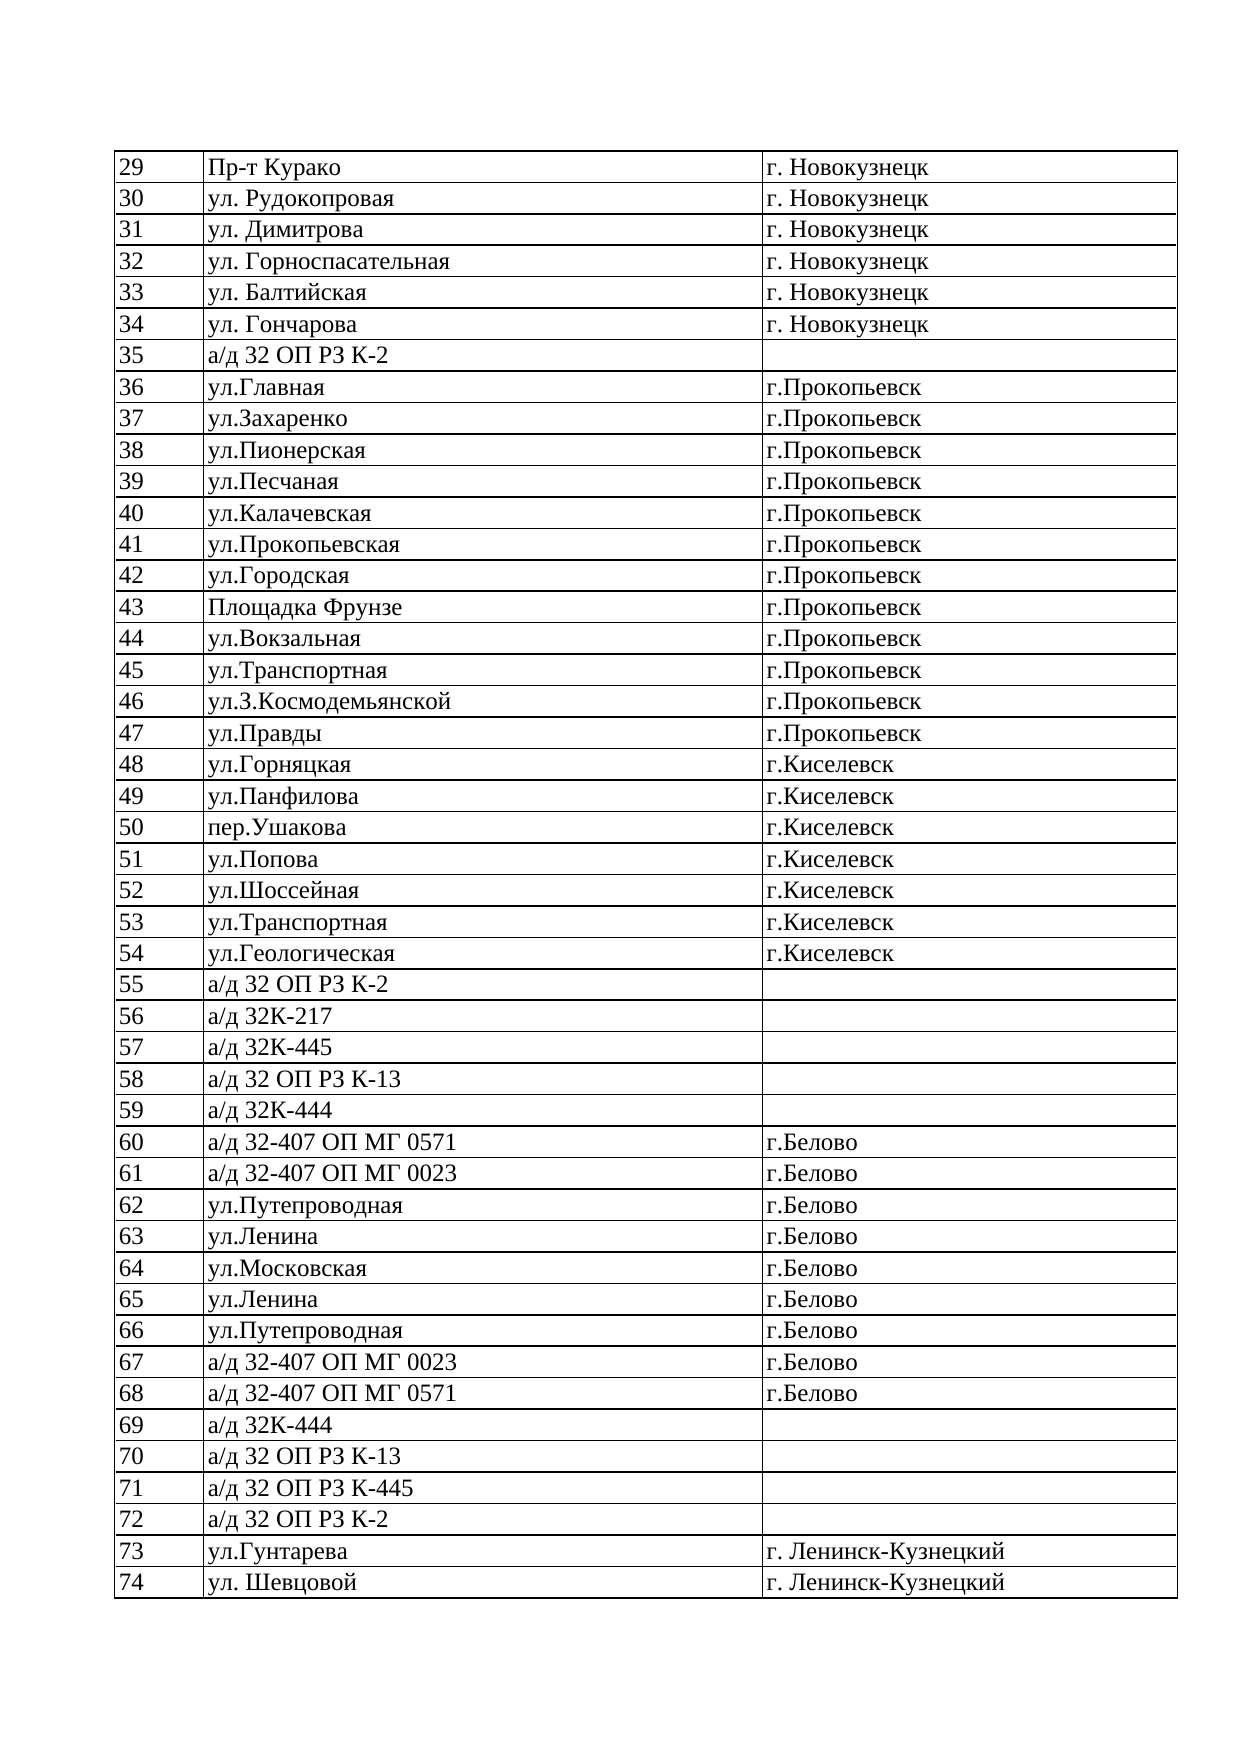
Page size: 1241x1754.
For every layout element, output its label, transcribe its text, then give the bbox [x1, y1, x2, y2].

table_cell 53 [115, 906, 203, 936]
table_cell 56 [115, 1000, 203, 1031]
table_cell ул.Путепроводная [204, 1316, 762, 1345]
table_cell 49 [115, 780, 203, 811]
table_cell 55 [115, 969, 203, 999]
table_cell 39 [115, 466, 203, 496]
table_cell г. Ленинск-Кузнецкий [763, 1534, 1177, 1566]
table_cell 57 [115, 1032, 203, 1062]
table_cell 69 [115, 1409, 203, 1440]
table_cell г. Новокузнецк [763, 307, 1177, 339]
table_cell [763, 968, 1177, 999]
table_cell 58 [115, 1063, 203, 1094]
table_cell г.Прокопьевск [763, 559, 1177, 590]
table_cell 32 [115, 245, 203, 276]
table_cell [763, 1094, 1177, 1125]
table_cell ул.Ленина [204, 1284, 762, 1314]
table_cell а/д 32-407 ОП МГ 0571 [204, 1127, 762, 1157]
table_cell Пр-т Курако [204, 152, 762, 181]
table_cell ул.Московская [204, 1253, 762, 1282]
table_cell 61 [115, 1158, 203, 1188]
table_cell г.Киселевск [763, 748, 1177, 779]
table_cell г.Прокопьевск [763, 465, 1177, 496]
table_cell [763, 1440, 1177, 1471]
table_cell г.Прокопьевск [763, 685, 1177, 716]
table_cell 47 [115, 717, 203, 748]
table_cell ул.Транспортная [204, 907, 762, 936]
table_cell ул.Захаренко [204, 403, 762, 433]
table_cell ул.Калачевская [204, 498, 762, 527]
table_cell ул.Гунтарева [204, 1536, 762, 1566]
table_cell 29 [115, 152, 203, 181]
table_cell а/д 32-407 ОП МГ 0571 [204, 1378, 762, 1408]
table_cell [763, 339, 1177, 370]
table_cell ул.Главная [204, 372, 762, 402]
table_cell 33 [115, 277, 203, 307]
table_cell г.Киселевск [763, 811, 1177, 842]
table_cell г.Белово [763, 1345, 1177, 1377]
table_cell ул.Панфилова [204, 781, 762, 811]
table_cell [763, 1031, 1177, 1062]
table_cell 46 [115, 686, 203, 716]
table_cell 62 [115, 1189, 203, 1219]
table_cell а/д 32 ОП РЗ К-2 [204, 1504, 762, 1534]
table_cell г. Новокузнецк [763, 213, 1177, 244]
table_cell а/д 32К-444 [204, 1095, 762, 1125]
table_cell ул.Транспортная [204, 655, 762, 685]
table_cell 35 [115, 340, 203, 370]
table_cell 51 [115, 843, 203, 873]
table_cell г.Прокопьевск [763, 653, 1177, 685]
table_cell г.Белово [763, 1377, 1177, 1408]
table_cell г.Белово [763, 1188, 1177, 1219]
table_cell г.Белово [763, 1314, 1177, 1345]
table_cell ул.Путепроводная [204, 1190, 762, 1219]
table_cell [763, 1503, 1177, 1534]
table_cell а/д 32К-444 [204, 1410, 762, 1440]
table_cell ул. Гончарова [204, 309, 762, 339]
table_cell ул.Ленина [204, 1221, 762, 1251]
table_cell ул.Песчаная [204, 466, 762, 496]
table_cell 37 [115, 403, 203, 433]
table_cell 48 [115, 749, 203, 779]
table_cell 60 [115, 1126, 203, 1157]
table_cell 50 [115, 812, 203, 842]
table_cell ул.Горняцкая [204, 749, 762, 779]
table_cell г. Новокузнецк [763, 276, 1177, 307]
table_cell г.Прокопьевск [763, 402, 1177, 433]
table_cell 67 [115, 1346, 203, 1377]
table_cell 63 [115, 1221, 203, 1251]
table_cell ул.З.Космодемьянской [204, 686, 762, 716]
table_cell ул.Прокопьевская [204, 529, 762, 559]
table_cell 54 [115, 938, 203, 968]
table_cell г.Киселевск [763, 874, 1177, 905]
table_cell г.Прокопьевск [763, 433, 1177, 464]
table_cell Площадка Фрунзе [204, 592, 762, 622]
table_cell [763, 1566, 1177, 1597]
table_cell 70 [115, 1441, 203, 1471]
table_cell [763, 999, 1177, 1031]
table_cell [763, 1471, 1177, 1503]
table_cell 43 [115, 591, 203, 622]
table_cell 31 [115, 214, 203, 244]
table_cell 65 [115, 1284, 203, 1314]
table_cell г.Белово [763, 1283, 1177, 1314]
table_cell 71 [115, 1472, 203, 1503]
table_cell ул.Пионерская [204, 435, 762, 464]
table_cell 38 [115, 434, 203, 464]
table_cell 72 [115, 1504, 203, 1534]
table_cell г.Прокопьевск [763, 496, 1177, 527]
table_cell ул. Рудокопровая [204, 183, 762, 213]
table_cell г. Новокузнецк [763, 244, 1177, 276]
table_cell г.Киселевск [763, 779, 1177, 811]
table_cell 44 [115, 623, 203, 653]
table_cell г.Прокопьевск [763, 622, 1177, 653]
table_cell г.Белово [763, 1125, 1177, 1157]
table_cell [763, 1408, 1177, 1440]
table_cell г. Новокузнецк [763, 181, 1177, 213]
table_cell ул.Геологическая [204, 938, 762, 968]
table_cell ул. Балтийская [204, 277, 762, 307]
table_cell 66 [115, 1315, 203, 1345]
table_cell ул.Городская [204, 561, 762, 590]
table_cell а/д 32 ОП РЗ К-13 [204, 1441, 762, 1471]
table_cell г.Белово [763, 1220, 1177, 1251]
table_cell 36 [115, 371, 203, 402]
table_cell 64 [115, 1252, 203, 1282]
table_cell а/д 32-407 ОП МГ 0023 [204, 1158, 762, 1188]
table_cell 42 [115, 560, 203, 590]
table_cell 41 [115, 529, 203, 559]
table_cell а/д 32 ОП РЗ К-2 [204, 340, 762, 370]
table_cell 74 [115, 1567, 203, 1597]
table_cell а/д 32 ОП РЗ К-445 [204, 1473, 762, 1503]
table_cell 30 [115, 183, 203, 213]
table_cell г.Прокопьевск [763, 370, 1177, 402]
table_cell а/д 32 ОП РЗ К-13 [204, 1064, 762, 1094]
table_cell [763, 1062, 1177, 1094]
table_cell ул.Шоссейная [204, 875, 762, 905]
table_cell г.Белово [763, 1251, 1177, 1282]
table_cell ул. Горноспасательная [204, 246, 762, 276]
table_cell г.Белово [763, 1157, 1177, 1188]
table_cell г. Новокузнецк [763, 152, 1177, 181]
table_cell ул.Правды [204, 718, 762, 748]
table_cell 68 [115, 1378, 203, 1408]
table_cell пер.Ушакова [204, 812, 762, 842]
table_cell а/д 32-407 ОП МГ 0023 [204, 1347, 762, 1377]
table_cell г.Киселевск [763, 842, 1177, 873]
table_cell 73 [115, 1535, 203, 1566]
table_cell г.Прокопьевск [763, 716, 1177, 748]
table_cell 34 [115, 308, 203, 339]
table_cell 45 [115, 654, 203, 685]
table_cell 40 [115, 497, 203, 527]
table_cell а/д 32 ОП РЗ К-2 [204, 970, 762, 999]
table_cell 52 [115, 875, 203, 905]
table_cell г.Прокопьевск [763, 590, 1177, 622]
table_cell ул. Шевцовой [204, 1567, 762, 1597]
table_cell г.Прокопьевск [763, 528, 1177, 559]
table_cell 59 [115, 1095, 203, 1125]
table_cell г.Киселевск [763, 905, 1177, 936]
table_cell г.Киселевск [763, 936, 1177, 968]
table_cell а/д 32К-445 [204, 1032, 762, 1062]
table_cell ул. Димитрова [204, 215, 762, 244]
table_cell а/д 32К-217 [204, 1001, 762, 1031]
table_cell ул.Попова [204, 844, 762, 873]
table_cell ул.Вокзальная [204, 623, 762, 653]
